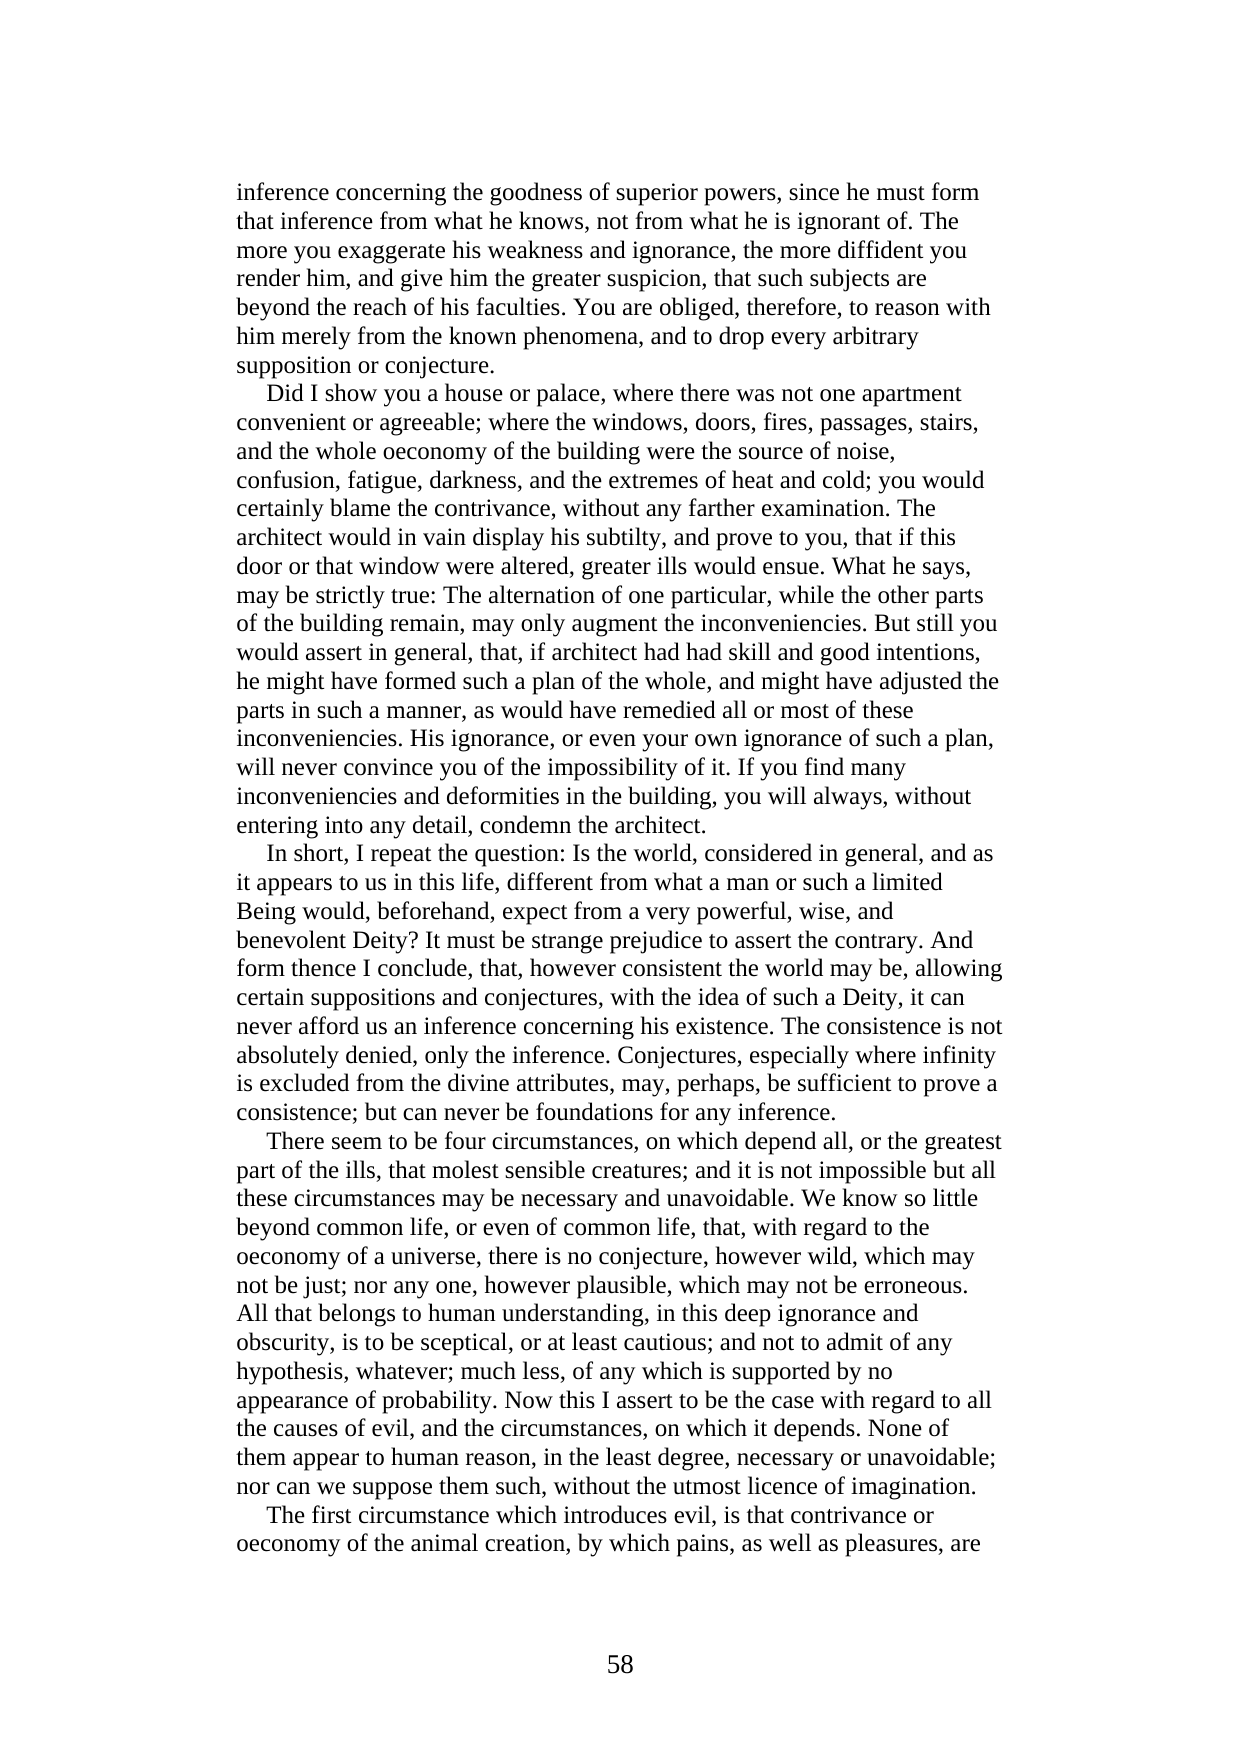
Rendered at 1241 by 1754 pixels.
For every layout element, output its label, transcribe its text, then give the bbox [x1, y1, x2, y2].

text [236, 1500, 1004, 1557]
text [236, 177, 1004, 378]
text There seem to be four circumstances, on which depend all, or the greatest part of the ills, that molest sensible creatures; and it is not impossible but all these circumstances may be necessary and unavoidable. We know so little beyond common life, or even of common life, that, with regard to the oeconomy of a universe, there is no conjecture, however wild, which may not be just; nor any one, however plausible, which may not be erroneous. All that belongs to human understanding, in this deep ignorance and obscurity, is to be sceptical, or at least cautious; and not to admit of any hypothesis, whatever; much less, of any which is supported by no appearance of probability. Now this I assert to be the case with regard to all the causes of evil, and the circumstances, on which it depends. None of them appear to human reason, in the least degree, necessary or unavoidable; nor can we suppose them such, without the utmost licence of imagination. [236, 1126, 1004, 1500]
text Did I show you a house or palace, where there was not one apartment convenient or agreeable; where the windows, doors, fires, passages, stairs, and the whole oeconomy of the building were the source of noise, confusion, fatigue, darkness, and the extremes of heat and cold; you would certainly blame the contrivance, without any farther examination. The architect would in vain display his subtilty, and prove to you, that if this door or that window were altered, greater ills would ensue. What he says, may be strictly true: The alternation of one particular, while the other parts of the building remain, may only augment the inconveniencies. But still you would assert in general, that, if architect had had skill and good intentions, he might have formed such a plan of the whole, and might have adjusted the parts in such a manner, as would have remedied all or most of these inconveniencies. His ignorance, or even your own ignorance of such a plan, will never convince you of the impossibility of it. If you find many inconveniencies and deformities in the building, you will always, without entering into any detail, condemn the architect. [236, 378, 1004, 838]
text In short, I repeat the question: Is the world, considered in general, and as it appears to us in this life, different from what a man or such a limited Being would, beforehand, expect from a very powerful, wise, and benevolent Deity? It must be strange prejudice to assert the contrary. And form thence I conclude, that, however consistent the world may be, allowing certain suppositions and conjectures, with the idea of such a Deity, it can never afford us an inference concerning his existence. The consistence is not absolutely denied, only the inference. Conjectures, especially where infinity is excluded from the divine attributes, may, perhaps, be sufficient to prove a consistence; but can never be foundations for any inference. [236, 838, 1004, 1126]
